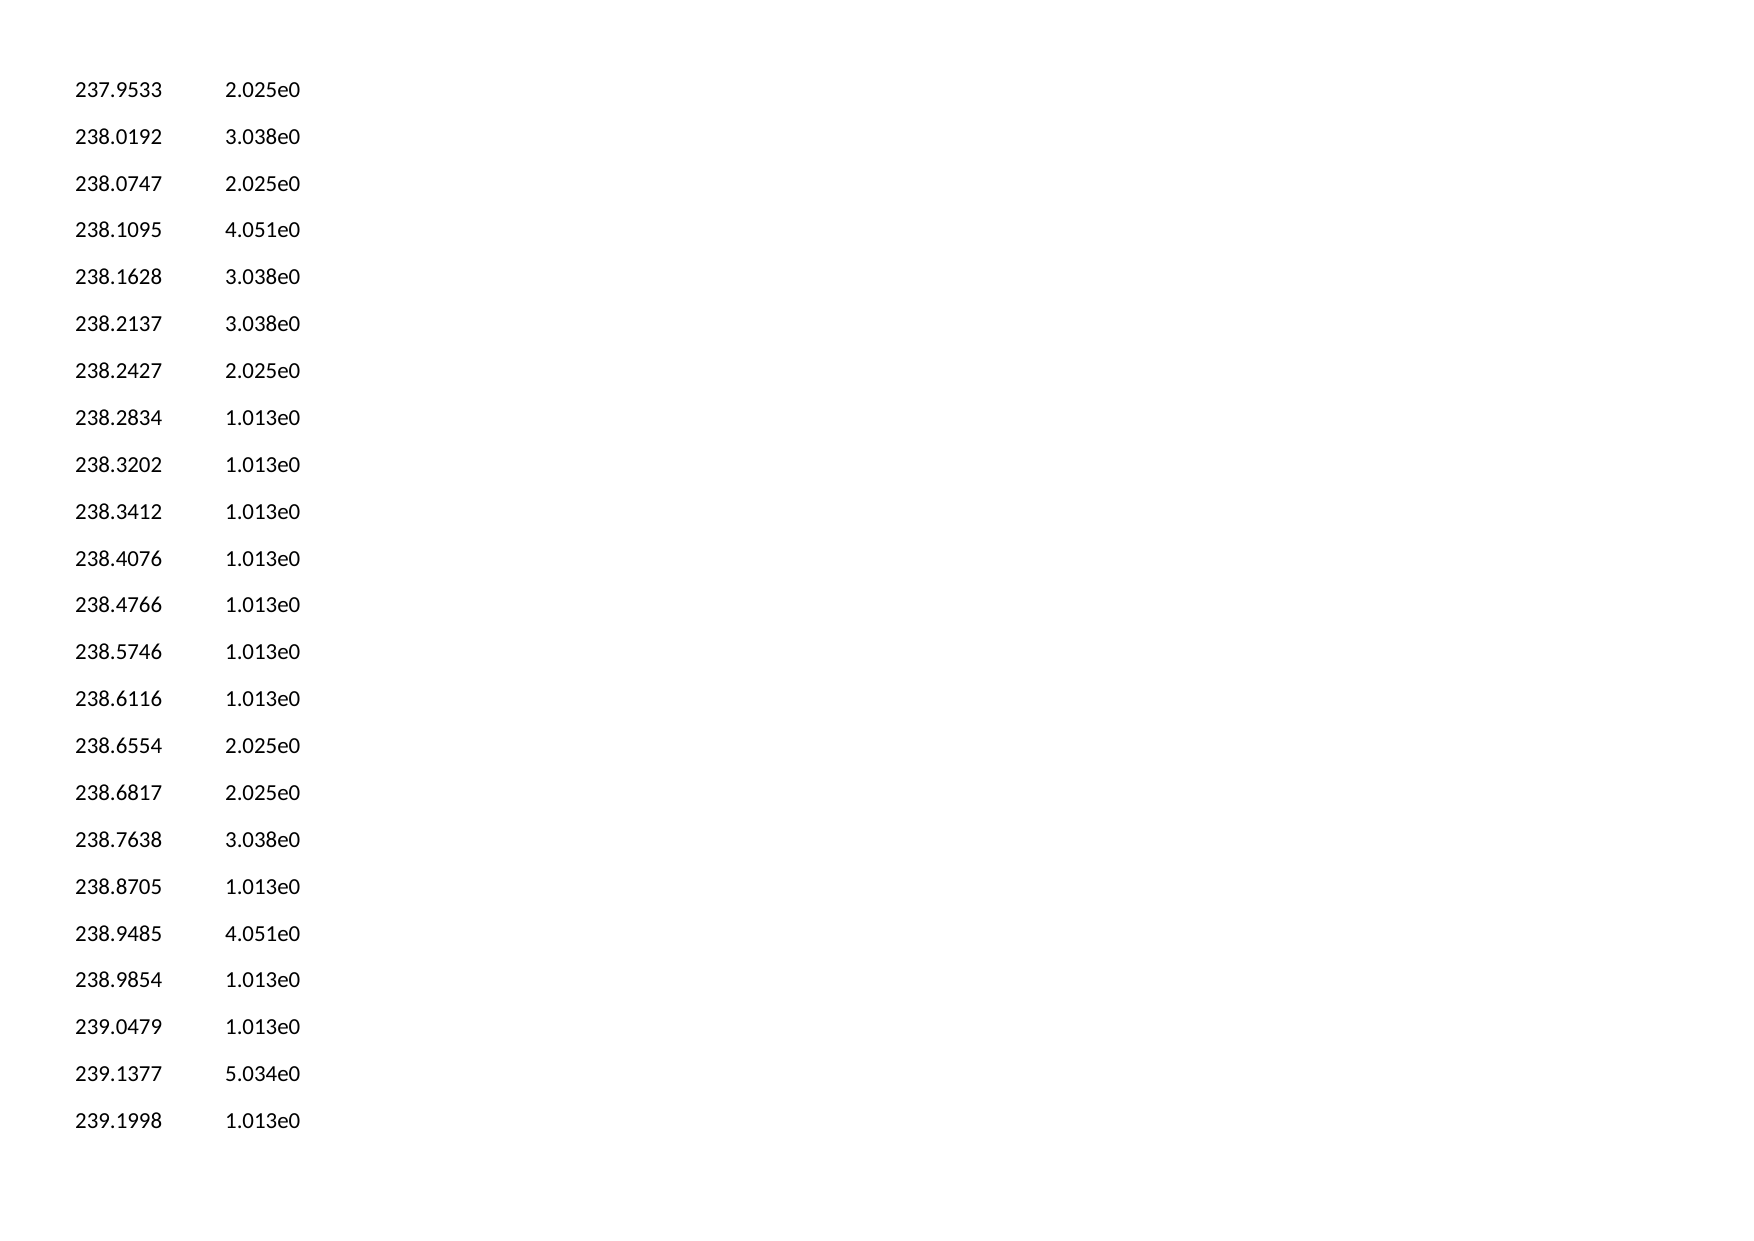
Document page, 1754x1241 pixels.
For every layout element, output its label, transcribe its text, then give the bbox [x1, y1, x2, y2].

text 238.1095 4.051e0 [75, 216, 1679, 244]
text 239.0479 1.013e0 [75, 1012, 1679, 1041]
text 238.5746 1.013e0 [75, 637, 1679, 666]
text 238.9485 4.051e0 [75, 919, 1679, 947]
text 238.2137 3.038e0 [75, 309, 1679, 337]
text 238.9854 1.013e0 [75, 966, 1679, 994]
text 239.1998 1.013e0 [75, 1106, 1679, 1134]
text 238.3412 1.013e0 [75, 497, 1679, 525]
text 238.0747 2.025e0 [75, 169, 1679, 197]
text 238.0192 3.038e0 [75, 122, 1679, 150]
text 238.1628 3.038e0 [75, 262, 1679, 291]
text 238.8705 1.013e0 [75, 872, 1679, 900]
text 238.7638 3.038e0 [75, 825, 1679, 853]
text 238.2427 2.025e0 [75, 356, 1679, 384]
text 238.4076 1.013e0 [75, 544, 1679, 572]
text 239.1377 5.034e0 [75, 1059, 1679, 1087]
text 238.2834 1.013e0 [75, 403, 1679, 431]
text 238.3202 1.013e0 [75, 450, 1679, 478]
text 237.9533 2.025e0 [75, 75, 1679, 103]
text 238.6817 2.025e0 [75, 778, 1679, 806]
text 238.6554 2.025e0 [75, 731, 1679, 759]
text 238.4766 1.013e0 [75, 591, 1679, 619]
text 238.6116 1.013e0 [75, 684, 1679, 712]
